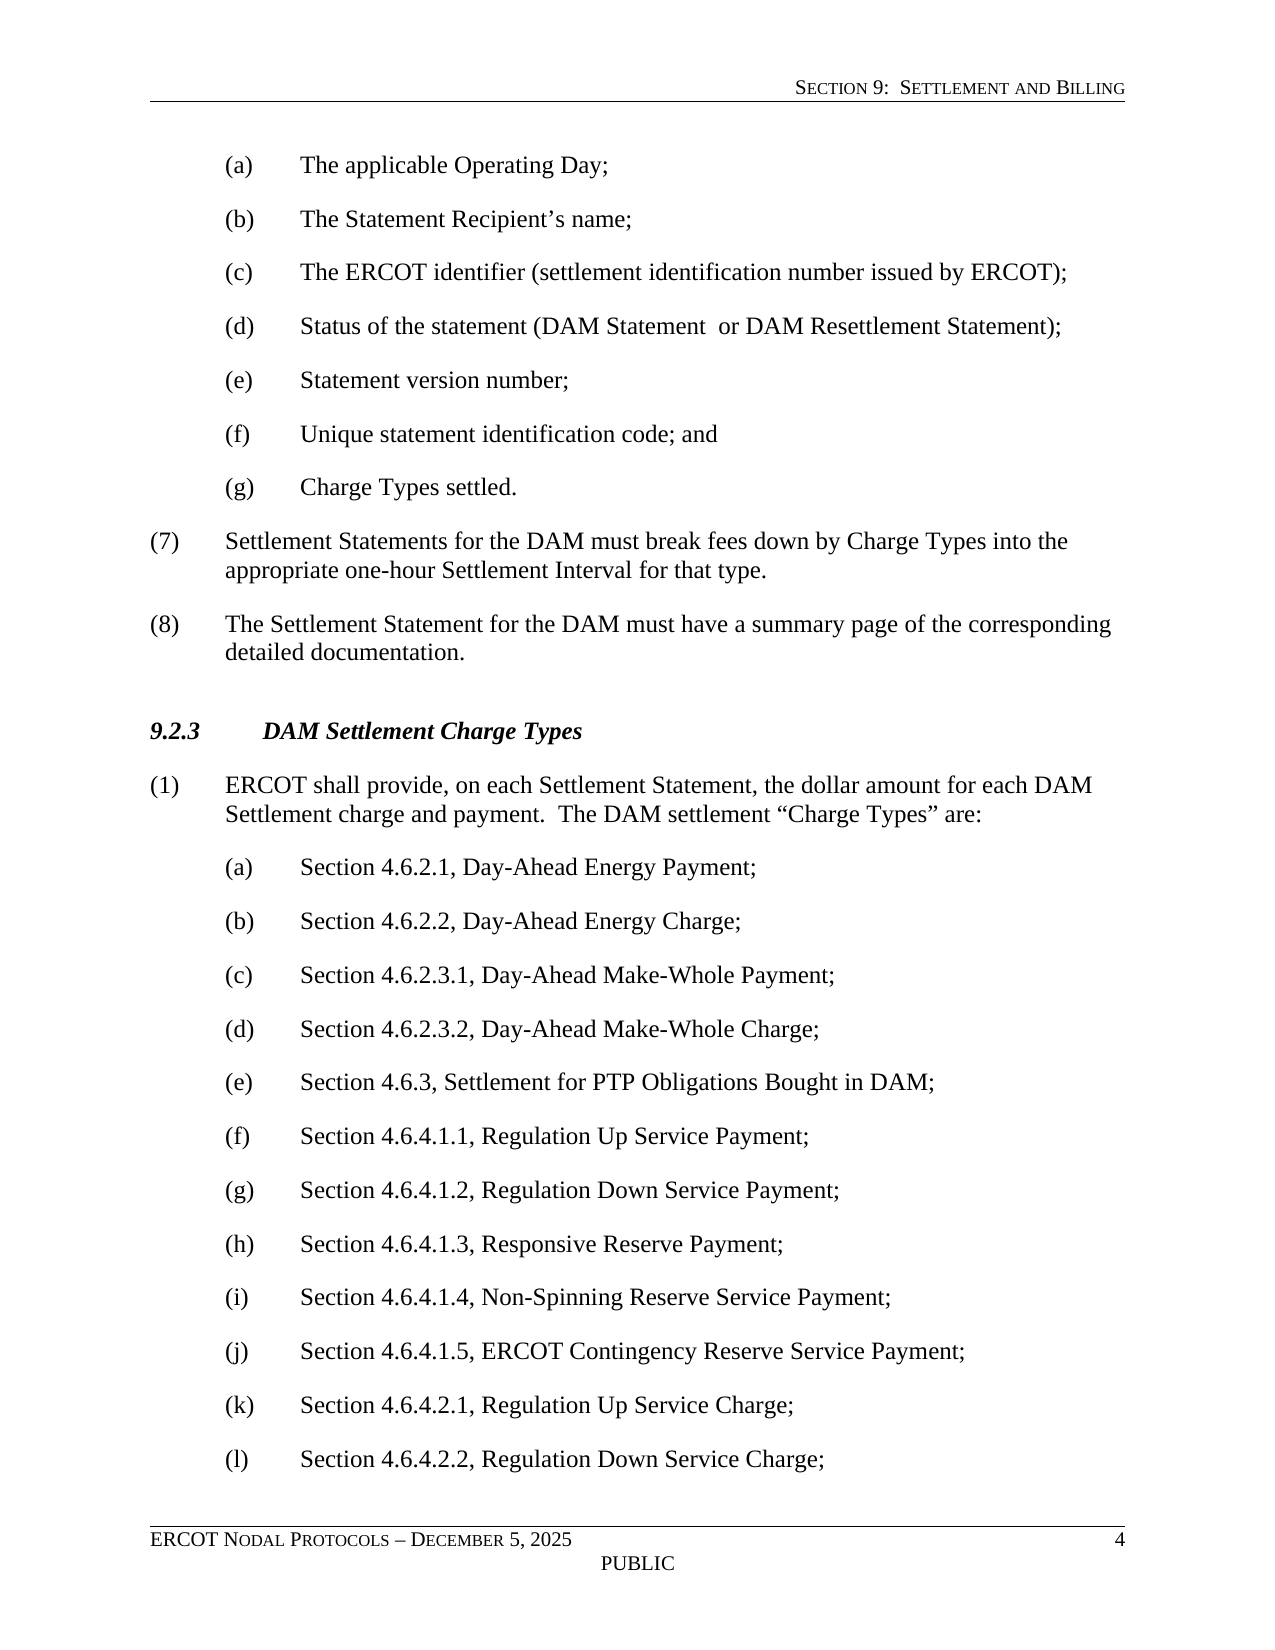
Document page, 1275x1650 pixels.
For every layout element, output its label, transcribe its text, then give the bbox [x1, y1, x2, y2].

list (c) Section 4.6.2.3.1, Day-Ahead Make-Whole Payment; [225, 960, 1125, 989]
list (c) The ERCOT identifier (settlement identification number issued by ERCOT); [225, 257, 1125, 286]
list (b) Section 4.6.2.2, Day-Ahead Energy Charge; [225, 906, 1125, 935]
list (e) Section 4.6.3, Settlement for PTP Obligations Bought in DAM; [225, 1067, 1125, 1096]
list (a) Section 4.6.2.1, Day-Ahead Energy Payment; [225, 852, 1125, 881]
list (g) Charge Types settled. [225, 472, 1125, 501]
list (d) Status of the statement (DAM Statement or DAM Resettlement Statement); [225, 311, 1125, 340]
list (k) Section 4.6.4.2.1, Regulation Up Service Charge; [225, 1390, 1125, 1419]
list (d) Section 4.6.2.3.2, Day-Ahead Make-Whole Charge; [225, 1014, 1125, 1042]
text (1) ERCOT shall provide, on each Settlement Statement, the dollar amount for each DAM Settlement charge and payment. The DAM settlement “Charge Types” are: [150, 770, 1125, 827]
list (b) The Statement Recipient’s name; [225, 204, 1125, 232]
text (8) The Settlement Statement for the DAM must have a summary page of the corresponding detailed documentation. [150, 609, 1125, 666]
list (l) Section 4.6.4.2.2, Regulation Down Service Charge; [225, 1444, 1125, 1472]
list (j) Section 4.6.4.1.5, ERCOT Contingency Reserve Service Payment; [225, 1336, 1125, 1365]
list (h) Section 4.6.4.1.3, Responsive Reserve Payment; [225, 1229, 1125, 1257]
list (f) Section 4.6.4.1.1, Regulation Up Service Payment; [225, 1121, 1125, 1150]
text (7) Settlement Statements for the DAM must break fees down by Charge Types into the appropriate one-hour Settlement Interval for that type. [150, 526, 1125, 584]
text 9.2.3 DAM Settlement Charge Types [150, 716, 1125, 745]
list (g) Section 4.6.4.1.2, Regulation Down Service Payment; [225, 1175, 1125, 1204]
list (e) Statement version number; [225, 365, 1125, 394]
list (a) The applicable Operating Day; [225, 150, 1125, 179]
list (i) Section 4.6.4.1.4, Non-Spinning Reserve Service Payment; [225, 1282, 1125, 1311]
list (f) Unique statement identification code; and [225, 419, 1125, 447]
